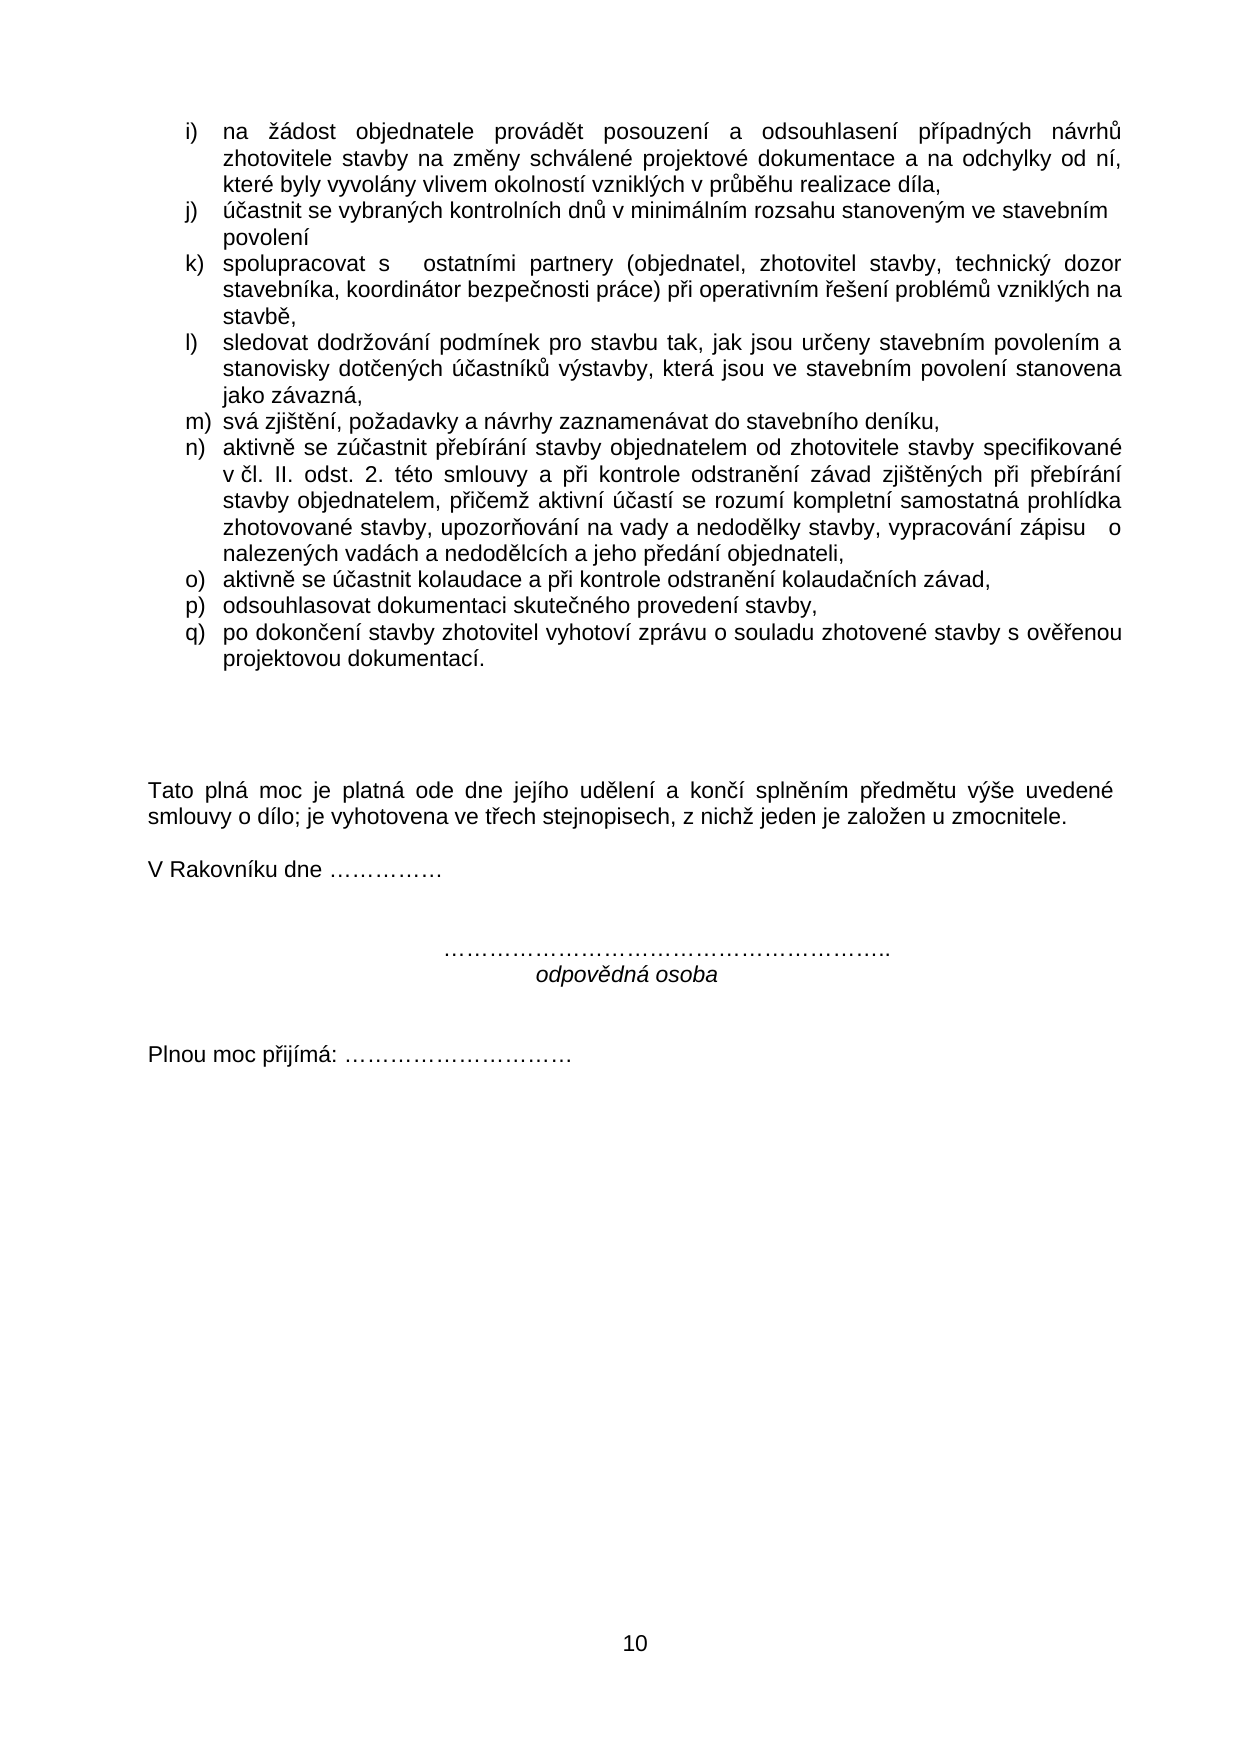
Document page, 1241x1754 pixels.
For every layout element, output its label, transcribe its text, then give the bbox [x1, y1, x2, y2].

list odsouhlasovat dokumentaci skutečného provedení stavby, [185, 592, 1122, 619]
text V Rakovníku dne …………… [148, 856, 1115, 882]
list sledovat dodržování podmínek pro stavbu tak, jak jsou určeny stavebním povolením a stanovisky dotčených účastníků výstavby, která jsou ve stavebním povolení stanovena jako závazná, [185, 329, 1122, 408]
text Tato plná moc je platná ode dne jejího udělení a končí splněním předmětu výše uvedené smlouvy o dílo; je vyhotovena ve třech stejnopisech, z nichž jeden je založen u zmocnitele. [148, 777, 1115, 830]
list svá zjištění, požadavky a návrhy zaznamenávat do stavebního deníku, [185, 408, 1122, 434]
list aktivně se účastnit kolaudace a při kontrole odstranění kolaudačních závad, [185, 566, 1122, 592]
text Plnou moc přijímá: ………………………… [148, 1041, 1122, 1067]
text ………………………………………………….. [369, 935, 1122, 961]
list na žádost objednatele provádět posouzení a odsouhlasení případných návrhů zhotovitele stavby na změny schválené projektové dokumentace a na odchylky od ní, které byly vyvolány vlivem okolností vzniklých v průběhu realizace díla, [185, 118, 1122, 197]
list spolupracovat s ostatními partnery (objednatel, zhotovitel stavby, technický dozor stavebníka, koordinátor bezpečnosti práce) při operativním řešení problémů vzniklých na stavbě, [185, 250, 1122, 329]
list účastnit se vybraných kontrolních dnů v minimálním rozsahu stanoveným ve stavebním povolení [185, 197, 1122, 250]
list po dokončení stavby zhotovitel vyhotoví zprávu o souladu zhotovené stavby s ověřenou projektovou dokumentací. [185, 619, 1122, 672]
list aktivně se zúčastnit přebírání stavby objednatelem od zhotovitele stavby specifikované v čl. II. odst. 2. této smlouvy a při kontrole odstranění závad zjištěných při přebírání stavby objednatelem, přičemž aktivní účastí se rozumí kompletní samostatná prohlídka zhotovované stavby, upozorňování na vady a nedodělky stavby, vypracování zápisu o nalezených vadách a nedodělcích a jeho předání objednateli, [185, 434, 1122, 566]
text odpovědná osoba [516, 961, 1122, 988]
